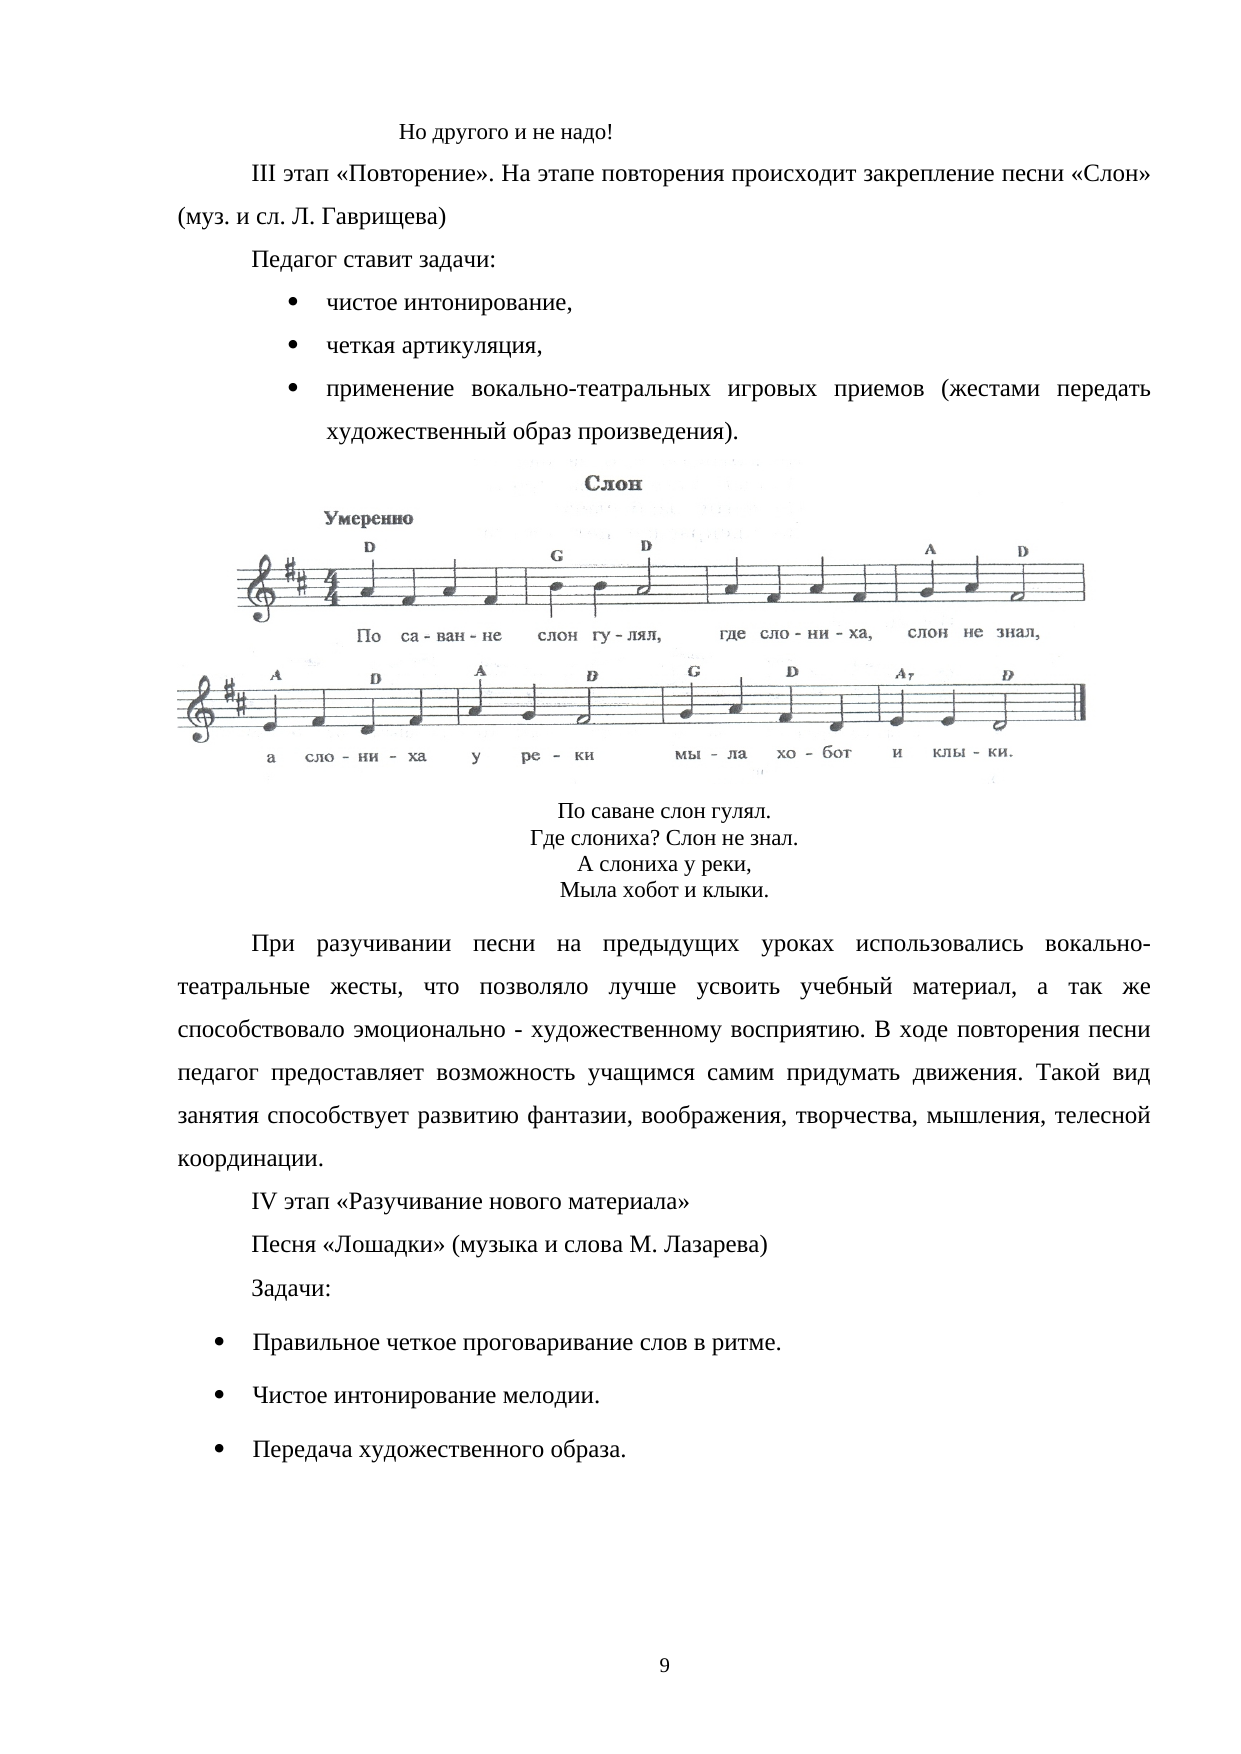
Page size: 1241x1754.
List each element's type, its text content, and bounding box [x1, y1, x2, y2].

list Правильное четкое проговаривание слов в ритме. [215, 1327, 1152, 1355]
text При разучивании песни на предыдущих уроках использовались вокально-театральные жесты, что позволяло лучше усвоить учебный материал, а так же способствовало эмоционально - художественному восприятию. В ходе повторения песни педагог предоставляет возможность учащимся самим придумать движения. Такой вид занятия способствует развитию фантазии, воображения, творчества, мышления, телесной координации. [177, 928, 1152, 1172]
picture [177, 459, 1096, 784]
list применение вокально-театральных игровых приемов (жестами передать художественный образ произведения). [288, 373, 1152, 445]
text IV этап «Разучивание нового материала» [177, 1186, 1152, 1215]
text Мыла хобот и клыки. [177, 876, 1152, 903]
text Педагог ставит задачи: [177, 244, 1152, 273]
text Песня «Лошадки» (музыка и слова М. Лазарева) [177, 1229, 1152, 1258]
list Передача художественного образа. [215, 1434, 1152, 1463]
text Где слониха? Слон не знал. [177, 824, 1152, 850]
list четкая артикуляция, [288, 330, 1152, 359]
text А слониха у реки, [177, 850, 1152, 876]
text Задачи: [177, 1273, 1152, 1301]
text По саване слон гулял. [177, 797, 1152, 824]
list Чистое интонирование мелодии. [215, 1380, 1152, 1409]
list чистое интонирование, [288, 287, 1152, 316]
text Но другого и не надо! [325, 118, 1152, 144]
text III этап «Повторение». На этапе повторения происходит закрепление песни «Слон» (муз. и сл. Л. Гаврищева) [177, 158, 1152, 229]
